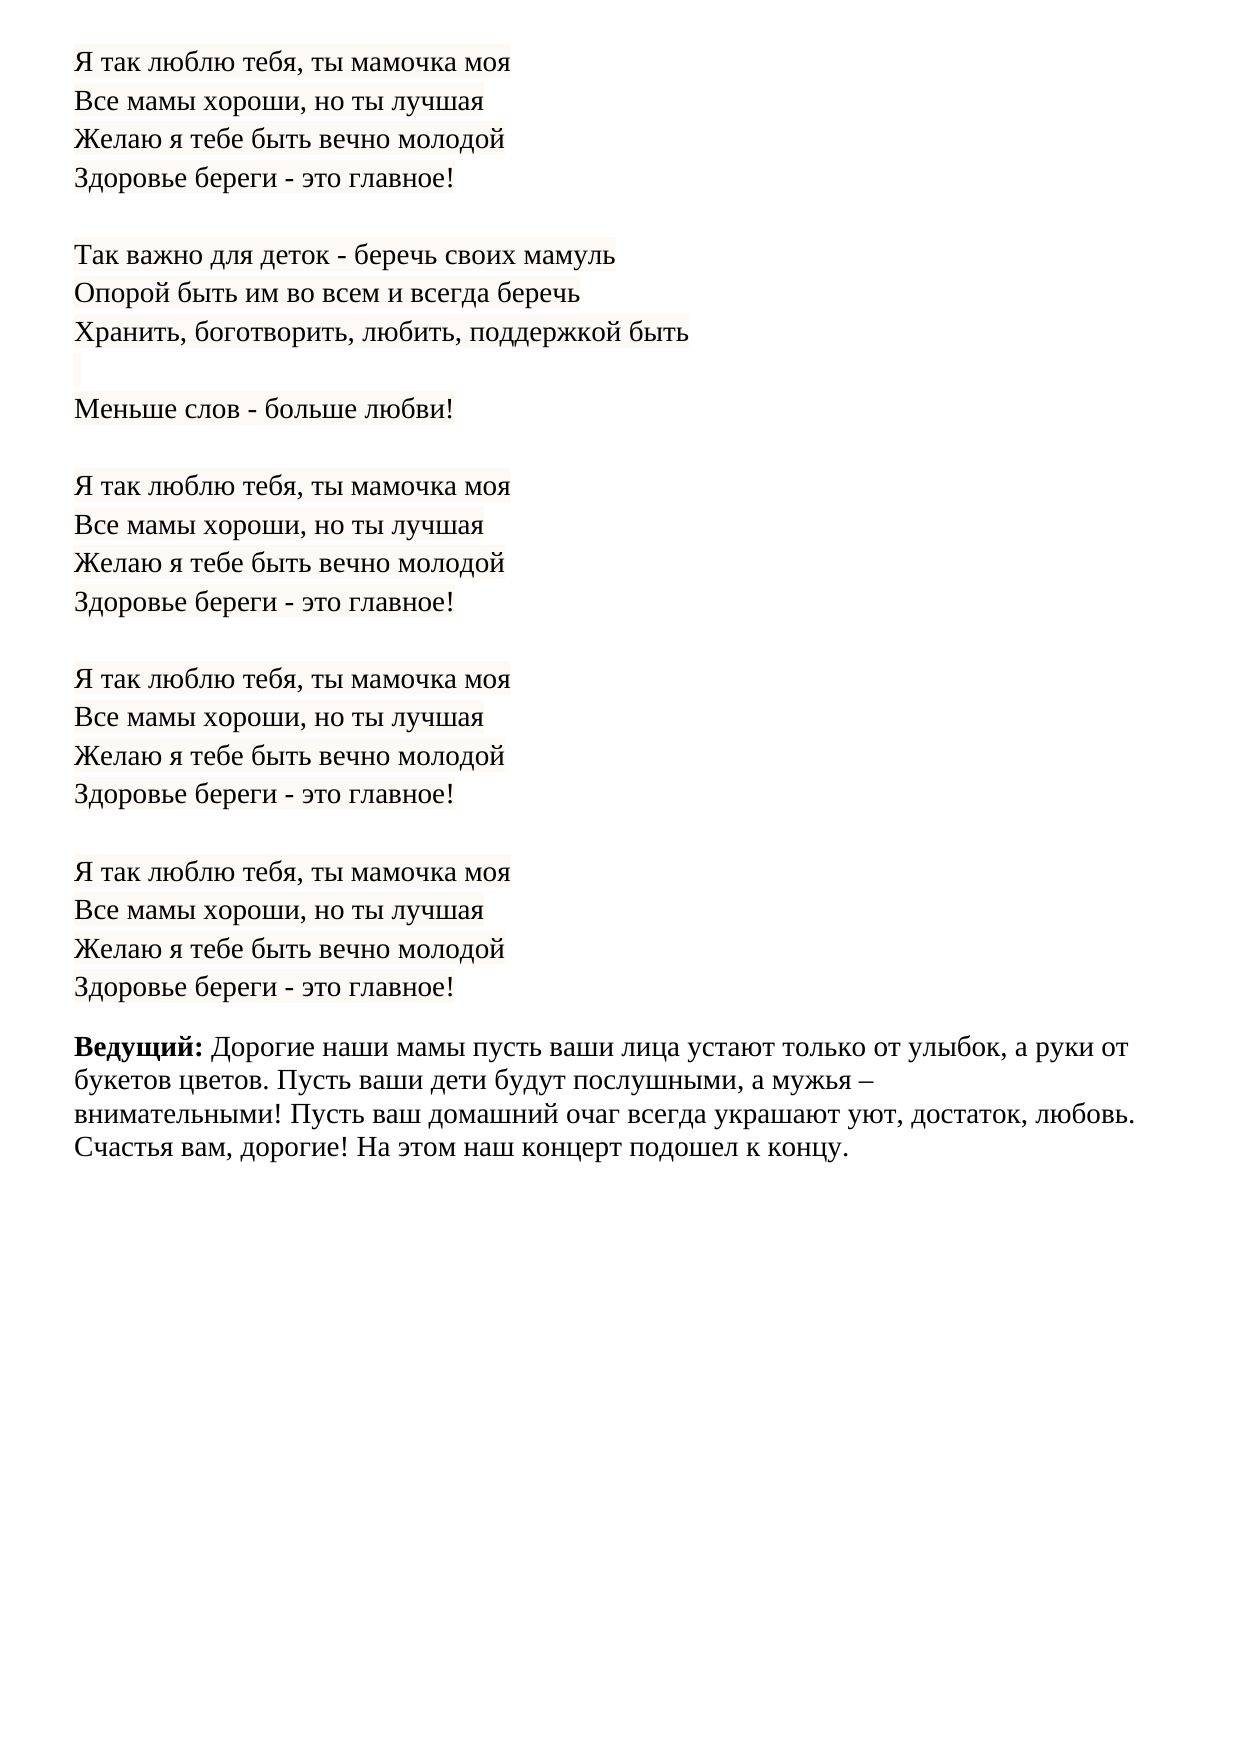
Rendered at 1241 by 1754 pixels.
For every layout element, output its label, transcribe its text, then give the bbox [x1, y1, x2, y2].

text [74, 44, 1152, 1003]
text Ведущий: Дорогие наши мамы пусть ваши лица устают только от улыбок, а руки от букетов цветов. Пусть ваши дети будут послушными, а мужья – внимательными! Пусть ваш домашний очаг всегда украшают уют, достаток, любовь. Счастья вам, дорогие! На этом наш концерт подошел к концу. [74, 1029, 1152, 1163]
